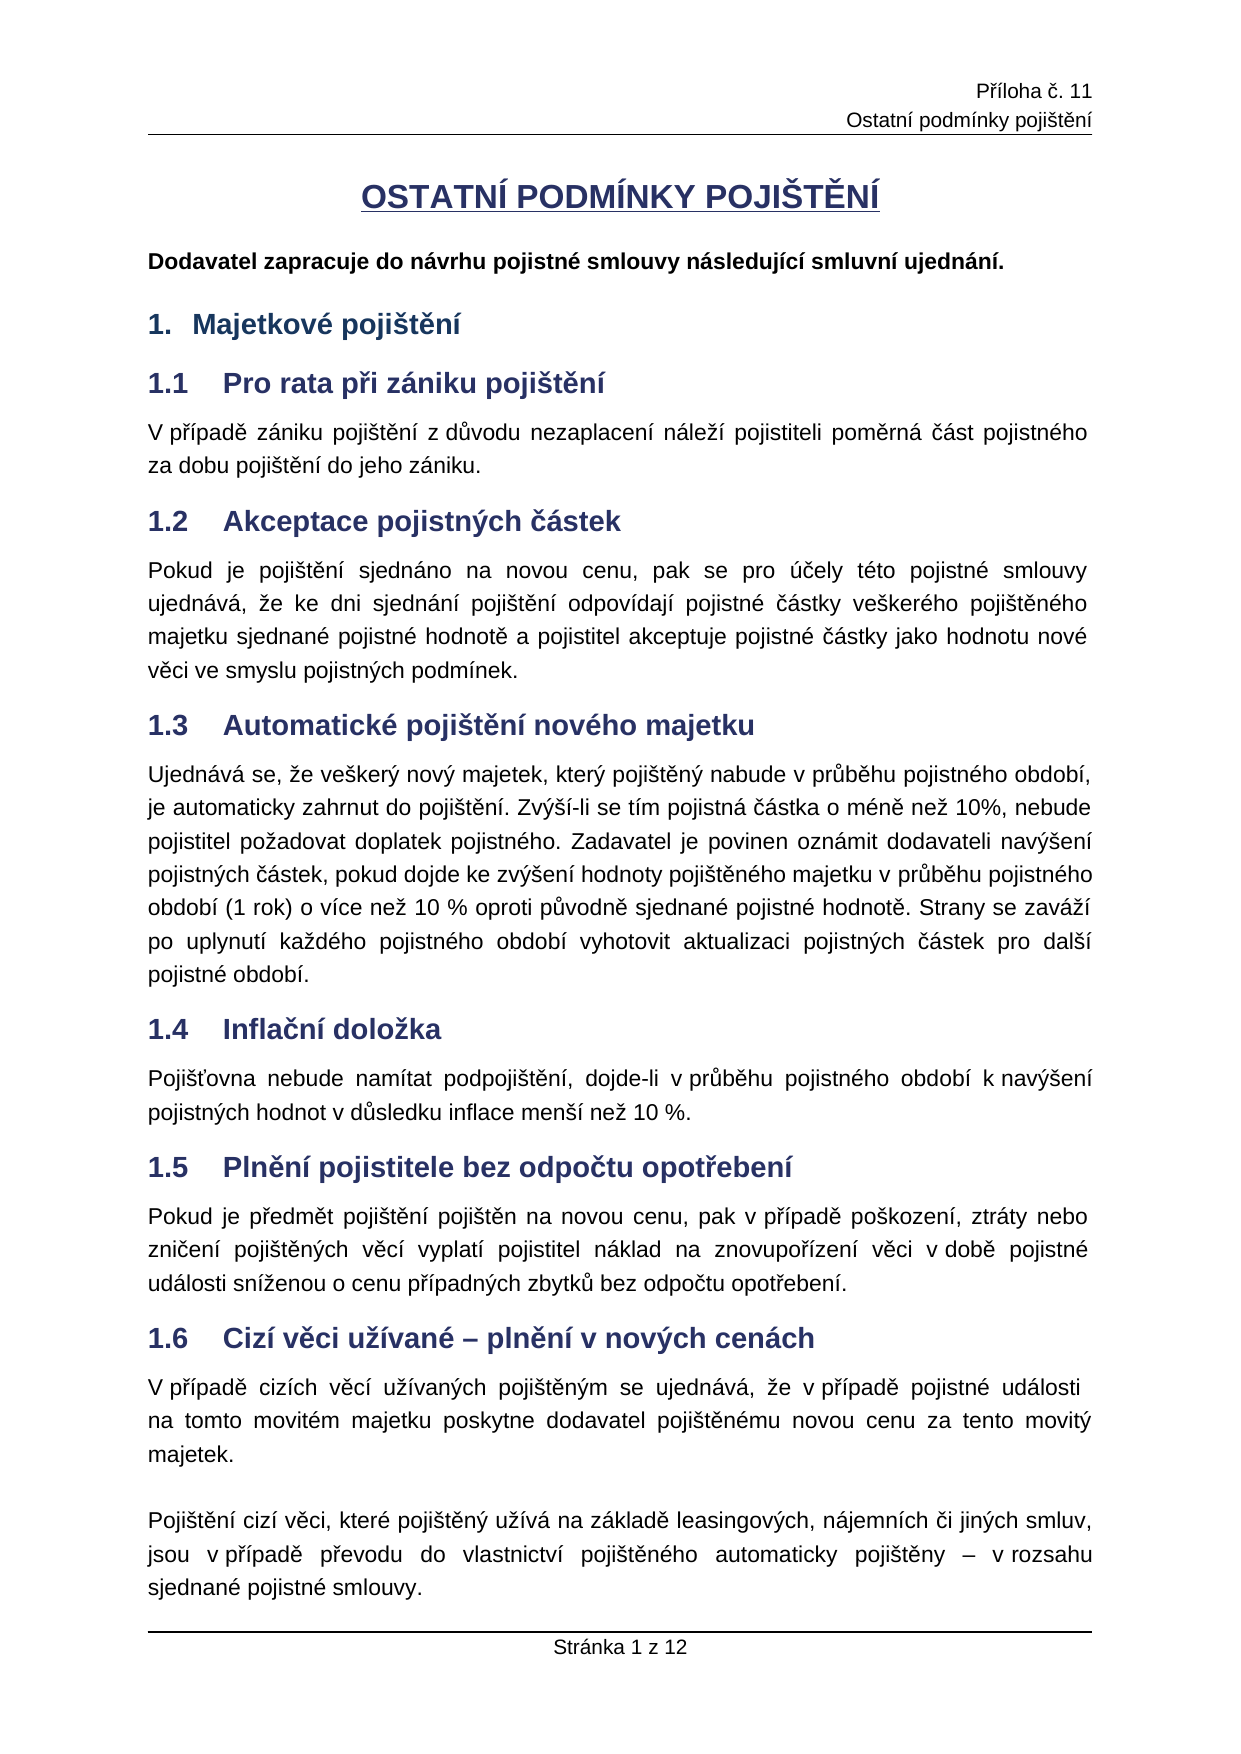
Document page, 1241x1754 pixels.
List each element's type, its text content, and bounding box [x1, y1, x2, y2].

subtitle Cizí věci užívané – plnění v nových cenách [148, 1321, 1092, 1354]
text Pokud je předmět pojištění pojištěn na novou cenu, pak v případě poškození, ztráty nebo zničení pojištěných věcí vyplatí pojistitel náklad na znovupořízení věci v době pojistné události sníženou o cenu případných zbytků bez odpočtu opotřebení. [148, 1196, 1088, 1296]
subtitle Pro rata při zániku pojištění [148, 366, 1092, 399]
text Pokud je pojištění sjednáno na novou cenu, pak se pro účely této pojistné smlouvy ujednává, že ke dni sjednání pojištění odpovídají pojistné částky veškerého pojištěného majetku sjednané pojistné hodnotě a pojistitel akceptuje pojistné částky jako hodnotu nové věci ve smyslu pojistných podmínek. [148, 549, 1088, 683]
subtitle Inflační doložka [148, 1012, 1092, 1046]
text V případě zániku pojištění z důvodu nezaplacení náleží pojistiteli poměrná část pojistného za dobu pojištění do jeho zániku. [148, 412, 1088, 478]
subtitle Akceptace pojistných částek [148, 503, 1092, 537]
text Dodavatel zapracuje do návrhu pojistné smlouvy následující smluvní ujednání. [148, 241, 1088, 274]
list OSTATNÍ PODMÍNKY POJIŠTĚNÍ [148, 177, 1092, 216]
subtitle Plnění pojistitele bez odpočtu opotřebení [148, 1150, 1092, 1183]
text Pojišťovna nebude namítat podpojištění, dojde-li v průběhu pojistného období k navýšení pojistných hodnot v důsledku inflace menší než 10 %. [148, 1058, 1092, 1125]
text Pojištění cizí věci, které pojištěný užívá na základě leasingových, nájemních či jiných smluv, jsou v případě převodu do vlastnictví pojištěného automaticky pojištěny – v rozsahu sjednané pojistné smlouvy. [148, 1500, 1092, 1600]
subtitle Automatické pojištění nového majetku [148, 708, 1092, 741]
list Majetkové pojištění [148, 307, 1088, 341]
text Ujednává se, že veškerý nový majetek, který pojištěný nabude v průběhu pojistného období, je automaticky zahrnut do pojištění. Zvýší-li se tím pojistná částka o méně než 10%, nebude pojistitel požadovat doplatek pojistného. Zadavatel je povinen oznámit dodavateli navýšení pojistných částek, pokud dojde ke zvýšení hodnoty pojištěného majetku v průběhu pojistného období (1 rok) o více než 10 % oproti původně sjednané pojistné hodnotě. Strany se zaváží po uplynutí každého pojistného období vyhotovit aktualizaci pojistných částek pro další pojistné období. [148, 754, 1092, 987]
text V případě cizích věcí užívaných pojištěným se ujednává, že v případě pojistné události na tomto movitém majetku poskytne dodavatel pojištěnému novou cenu za tento movitý majetek. [148, 1367, 1092, 1467]
